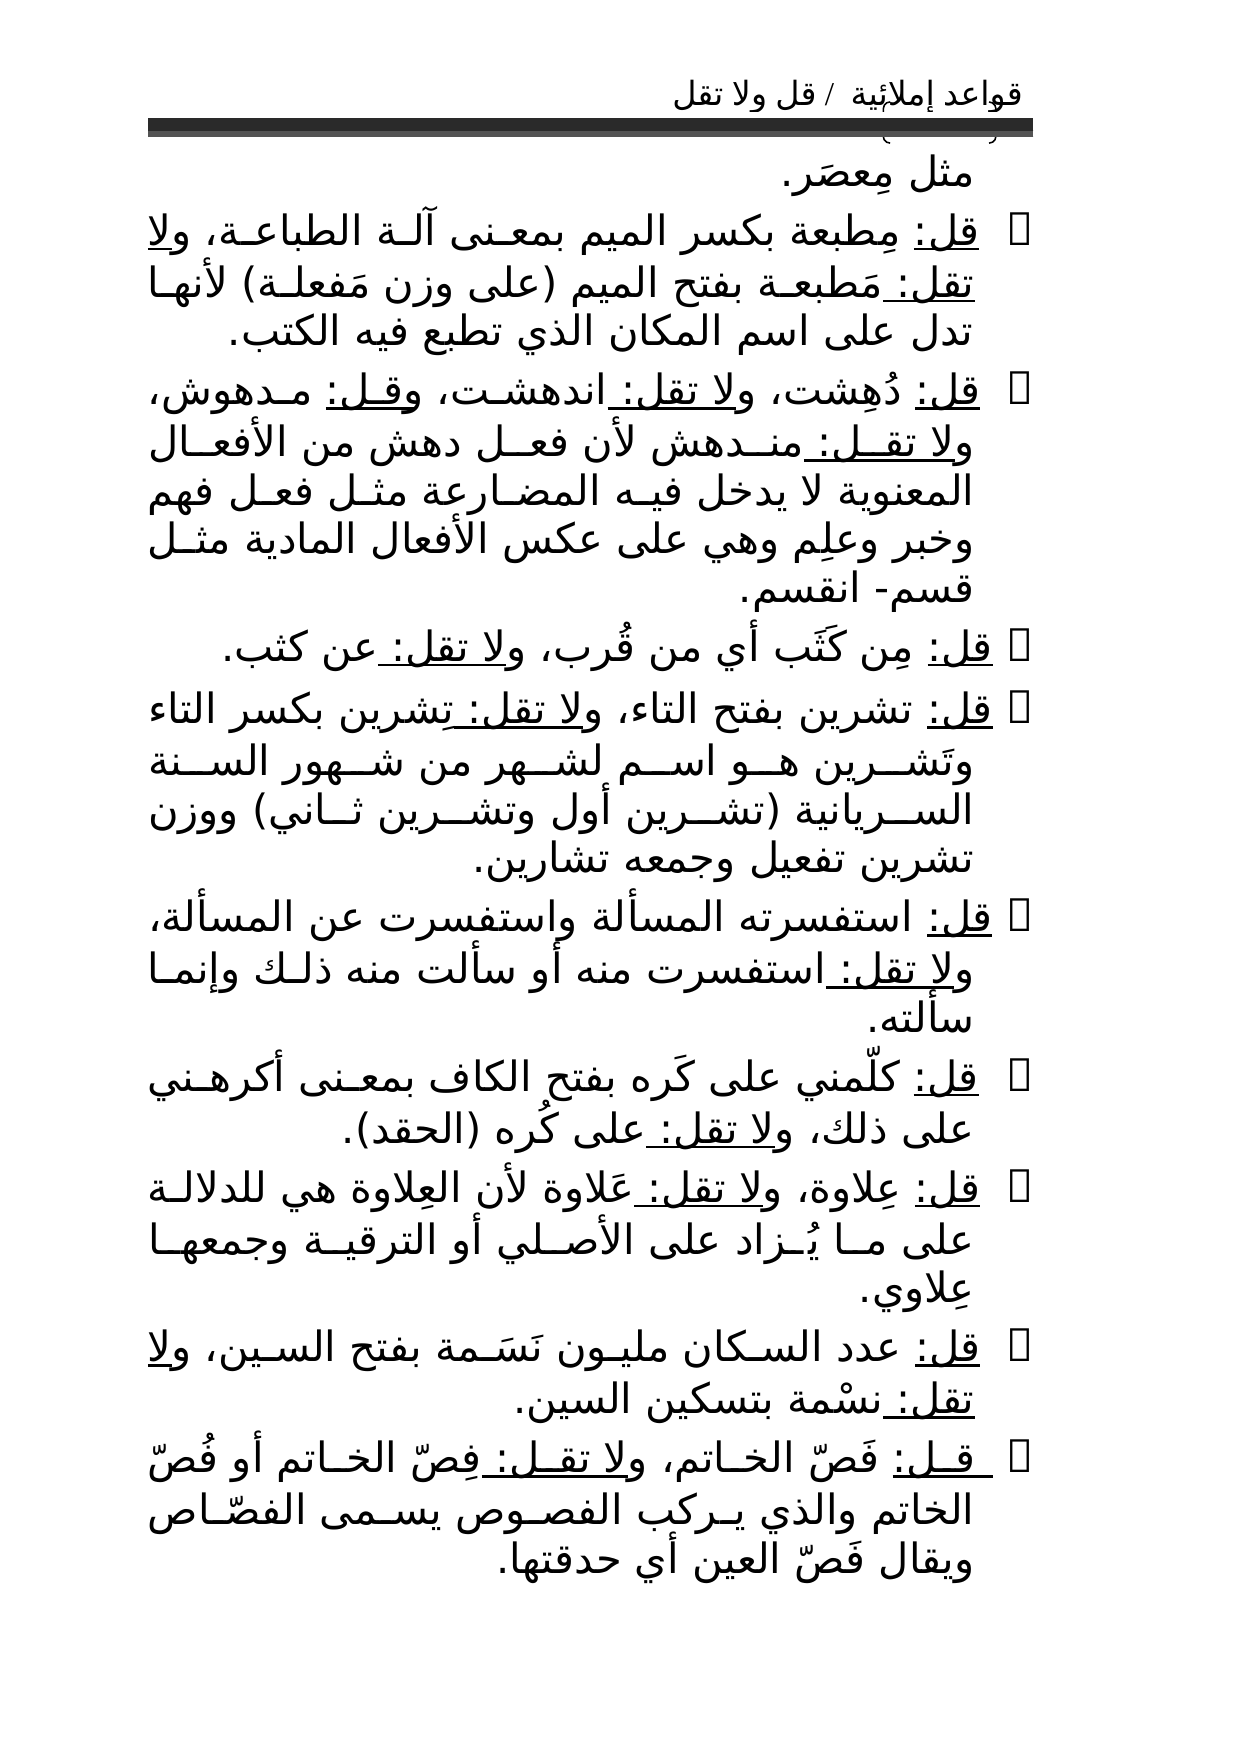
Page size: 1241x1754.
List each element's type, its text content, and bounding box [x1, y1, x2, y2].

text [148, 148, 1033, 196]
text  قل: فَصّ الخاتم، ولا تقل: فِصّ الخاتم أو فُصّ الخاتم والذي يركب الفصوص يسمى الفصّاص ويقال فَصّ العين أي حدقتها. [148, 1423, 1033, 1583]
text  قل: استفسرته المسألة واستفسرت عن المسألة، ولا تقل: استفسرت منه أو سألت منه ذلك وإنما سألته. [148, 883, 1033, 1042]
text  قل: مِن كَثَب أي من قُرب، ولا تقل: عن كثب. [148, 612, 1033, 675]
text  قل: تشرين بفتح التاء، ولا تقل: تِشرين بكسر التاء وتَشرين هو اسم لشهر من شهور السنة السريانية (تشرين أول وتشرين ثاني) ووزن تشرين تفعيل وجمعه تشارين. [148, 675, 1033, 883]
text  قل: عدد السكان مليون نَسَمة بفتح السين، ولا تقل: نسْمة بتسكين السين. [148, 1313, 1033, 1423]
text  قل: دُهِشت، ولا تقل: اندهشت، وقل: مدهوش، ولا تقل: مندهش لأن فعل دهش من الأفعال المعنوية لا يدخل فيه المضارعة مثل فعل فهم وخبر وعلِم وهي على عكس الأفعال المادية مثل قسم- انقسم. [148, 356, 1033, 612]
text  قل: كلّمني على كَره بفتح الكاف بمعنى أكرهني على ذلك، ولا تقل: على كُره (الحقد). [148, 1042, 1033, 1153]
text  قل: مِطبعة بكسر الميم بمعنى آلة الطباعة، ولا تقل: مَطبعة بفتح الميم (على وزن مَفعلة) لأنها تدل على اسم المكان الذي تطبع فيه الكتب. [148, 196, 1033, 356]
text  قل: عِلاوة، ولا تقل: عَلاوة لأن العِلاوة هي للدلالة على ما يُزاد على الأصلي أو الترقية وجمعها عِلاوي. [148, 1153, 1033, 1313]
